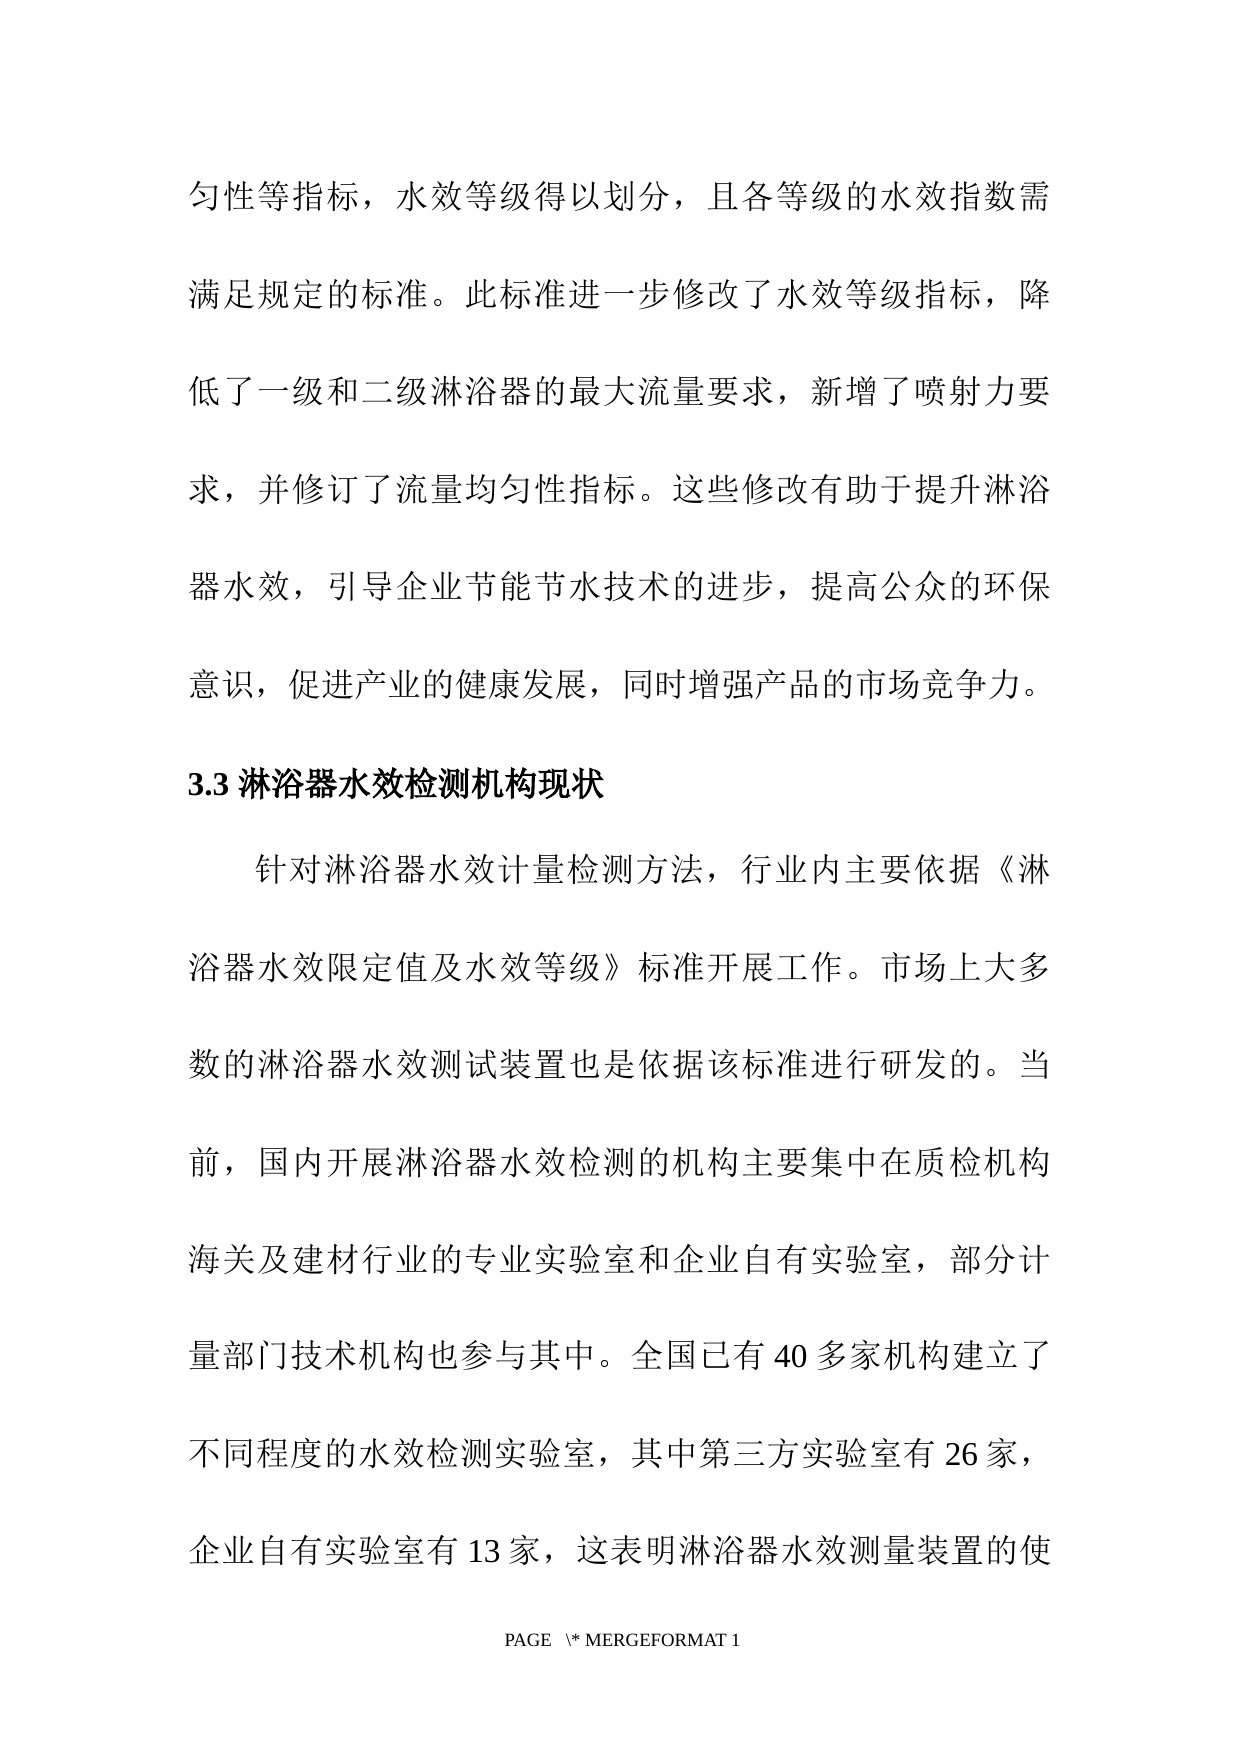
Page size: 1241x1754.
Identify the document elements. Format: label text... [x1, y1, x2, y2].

text 3.3 淋浴器水效检测机构现状 [187, 750, 1053, 815]
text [187, 835, 1053, 1582]
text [187, 162, 1053, 714]
